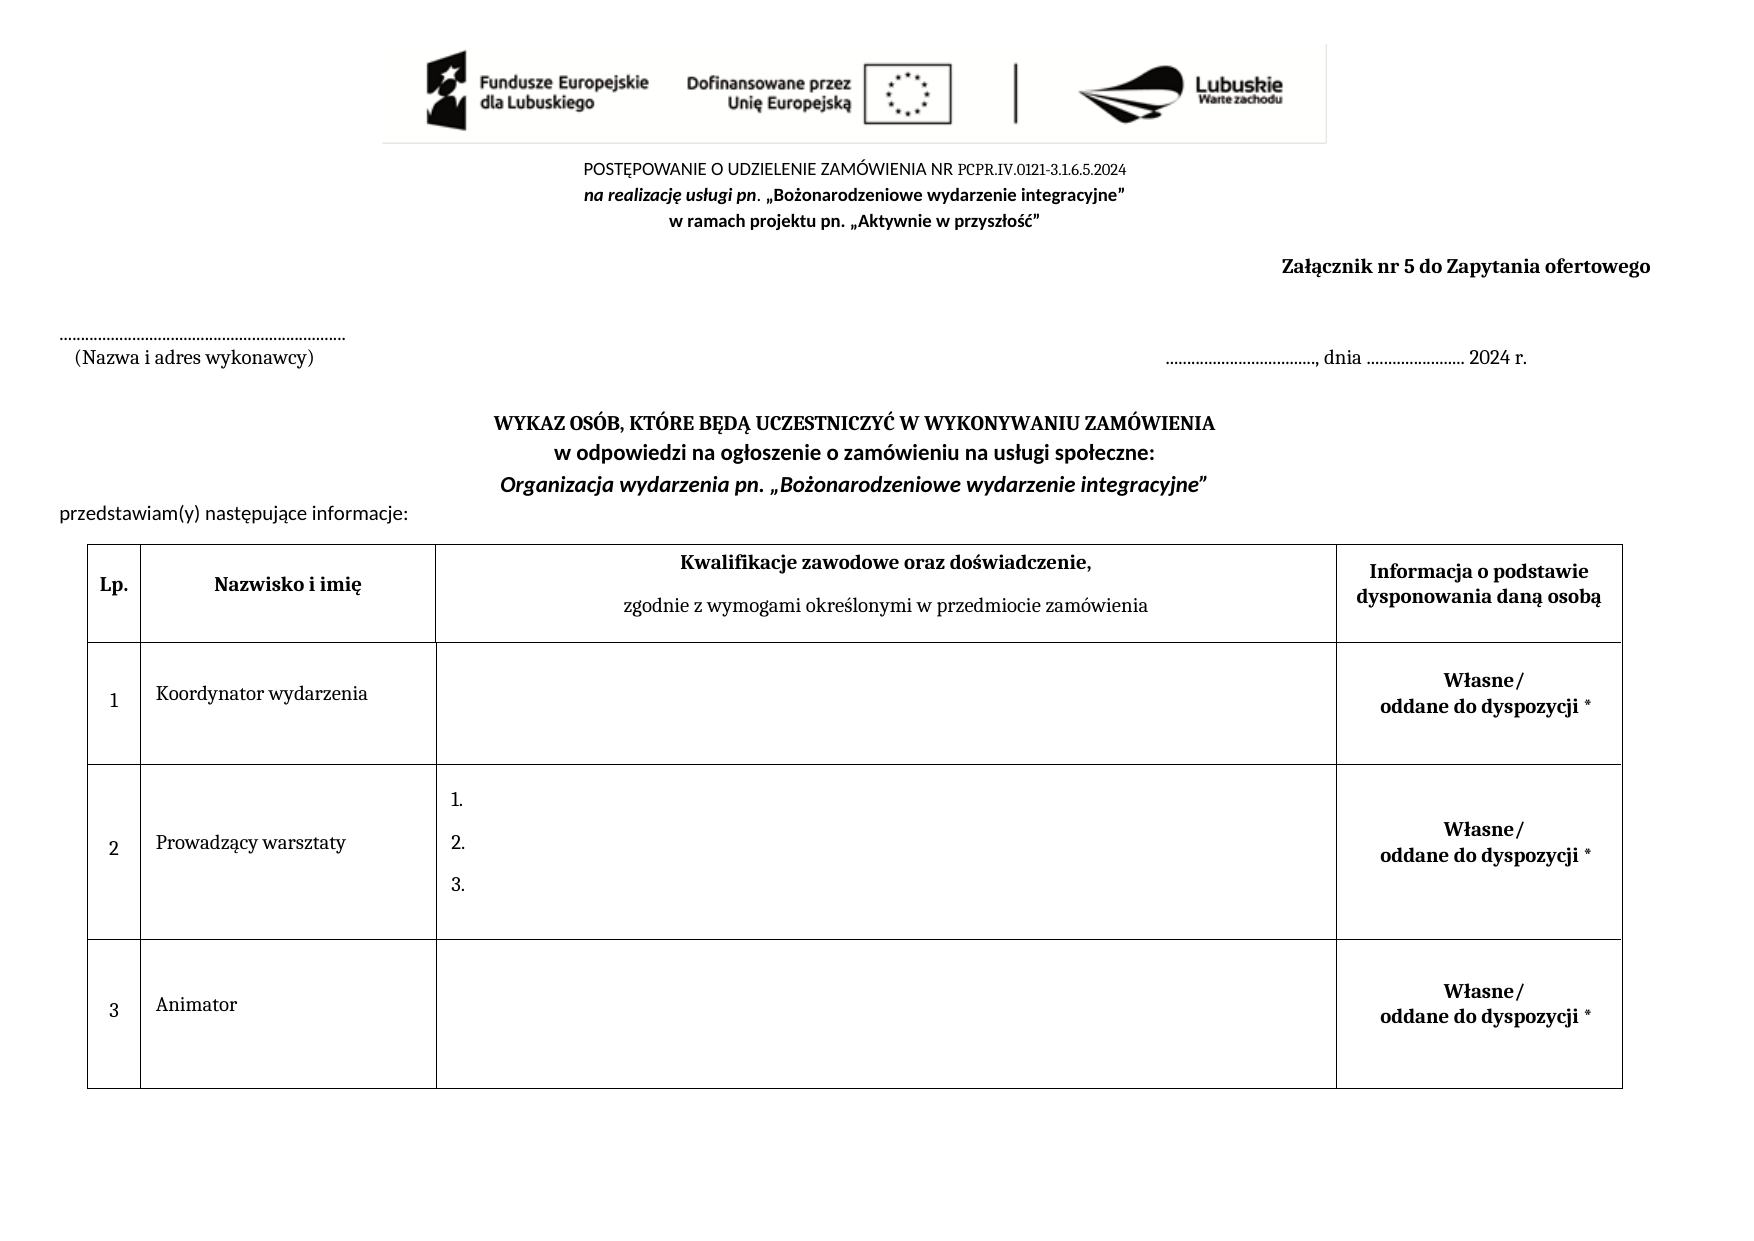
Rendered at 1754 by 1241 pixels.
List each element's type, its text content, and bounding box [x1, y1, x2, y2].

text Załącznik nr 5 do Zapytania ofertowego [59, 255, 1651, 279]
table_header Kwalifikacje zawodowe oraz doświadczenie, zgodnie z wymogami określonymi w przedmiocie zamówienia [436, 545, 1336, 642]
table_cell 3 [88, 940, 140, 1087]
text Organizacja wydarzenia pn. „Bożonarodzeniowe wydarzenie integracyjne” [59, 470, 1651, 498]
table_cell 2 [88, 765, 140, 939]
table_cell Prowadzący warsztaty [141, 765, 436, 939]
table_cell 1. 2. 3. [437, 765, 1336, 939]
text WYKAZ OSÓB, KTÓRE BĘDĄ UCZESTNICZYĆ W WYKONYWANIU ZAMÓWIENIA [59, 412, 1651, 436]
table_cell Własne/ oddane do dyspozycji * [1337, 642, 1622, 764]
text przedstawiam(y) następujące informacje: [59, 500, 1651, 525]
table_cell Animator [141, 940, 436, 1087]
table_cell [437, 940, 1336, 1087]
picture [382, 44, 1328, 145]
text (Nazwa i adres wykonawcy) ..................................., dnia ....................... 2024 r. [59, 345, 1654, 369]
text ................................................................... [59, 321, 827, 345]
text w odpowiedzi na ogłoszenie o zamówieniu na usługi społeczne: [59, 438, 1651, 466]
table_cell [437, 643, 1336, 764]
table_cell 1 [88, 643, 140, 764]
table_header Lp. [88, 545, 140, 642]
table_cell Własne/ oddane do dyspozycji * [1337, 764, 1622, 939]
table_cell Własne/ oddane do dyspozycji * [1337, 939, 1622, 1087]
table_cell Koordynator wydarzenia [141, 643, 436, 764]
table_header Informacja o podstawie dysponowania daną osobą [1337, 545, 1622, 642]
table_header Nazwisko i imię [141, 545, 435, 642]
